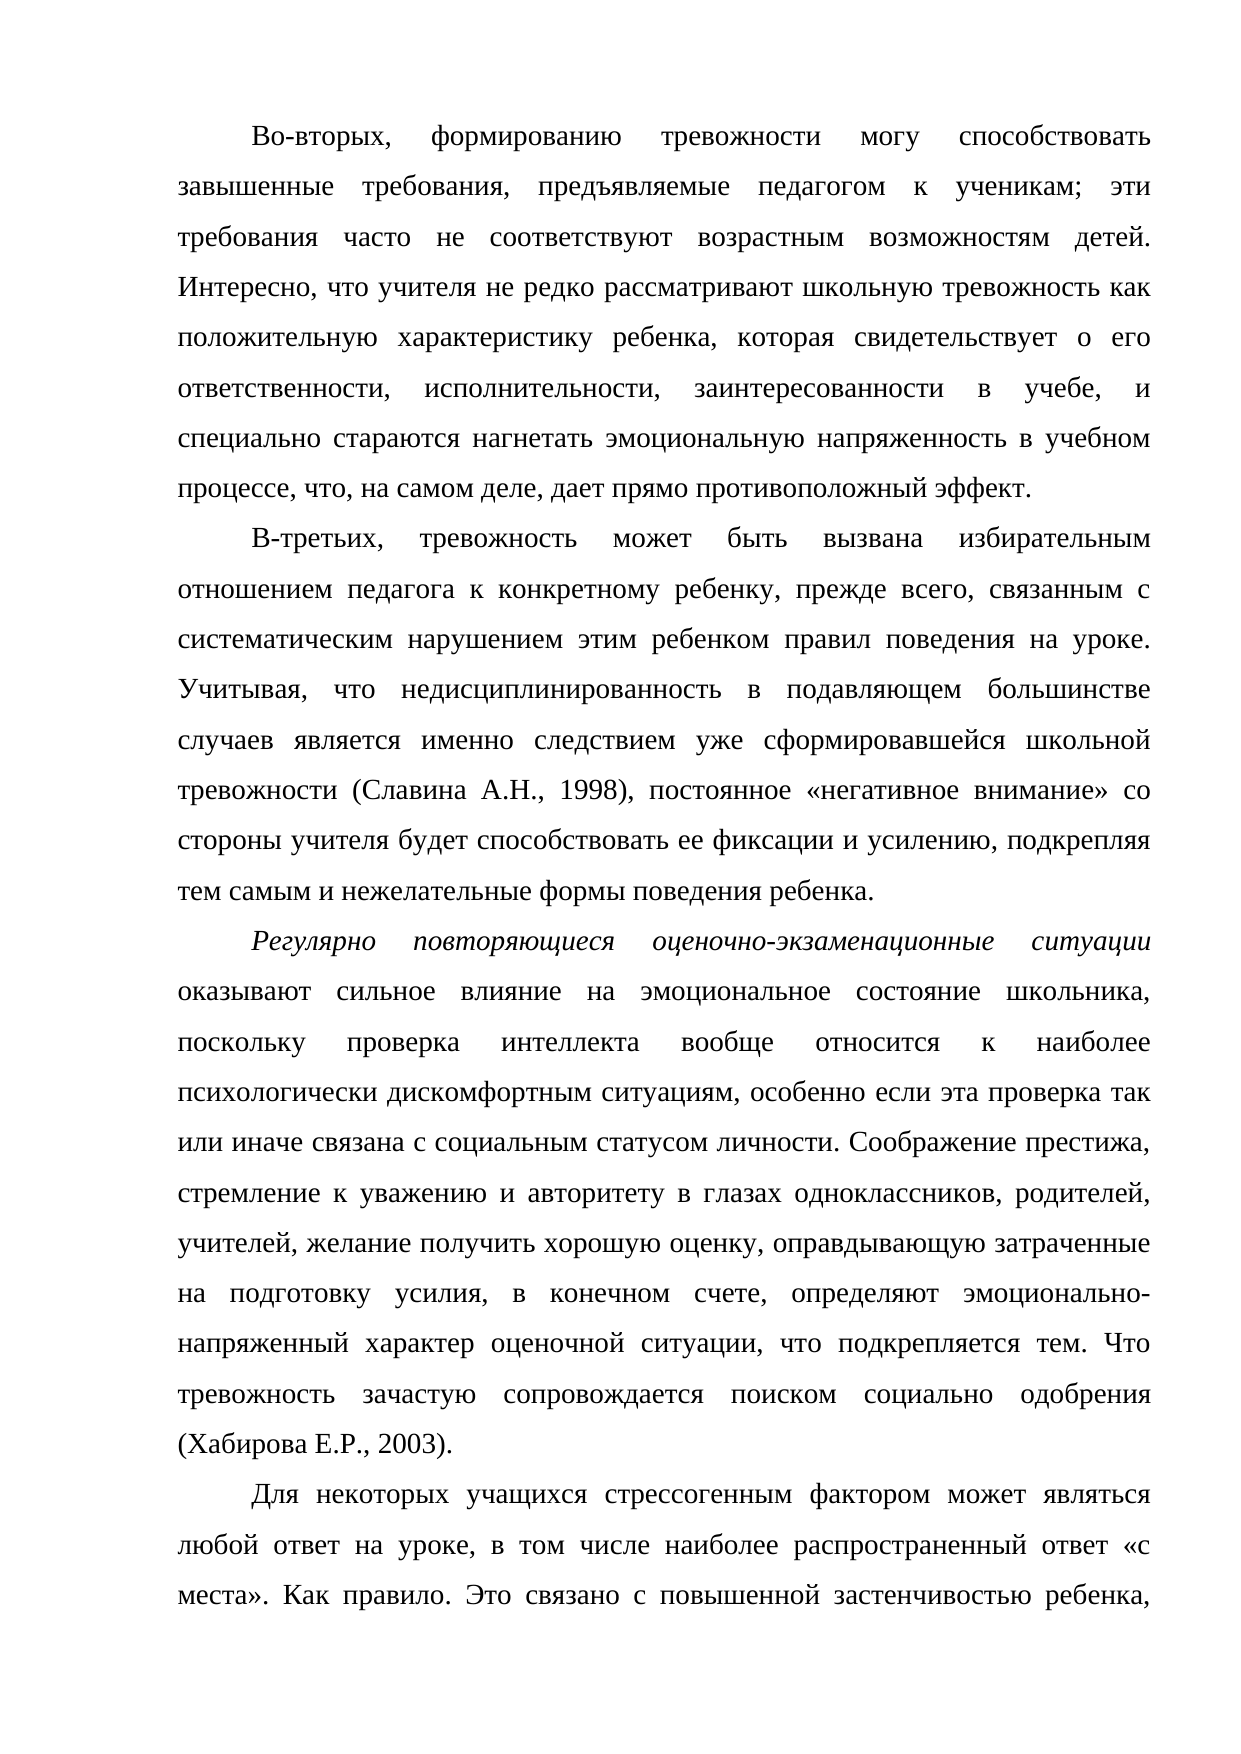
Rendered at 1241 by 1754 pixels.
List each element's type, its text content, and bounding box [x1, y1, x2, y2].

text Во-вторых, формированию тревожности могу способствовать завышенные требования, предъявляемые педагогом к ученикам; эти требования часто не соответствуют возрастным возможностям детей. Интересно, что учителя не редко рассматривают школьную тревожность как положительную характеристику ребенка, которая свидетельствует о его ответственности, исполнительности, заинтересованности в учебе, и специально стараются нагнетать эмоциональную напряженность в учебном процессе, что, на самом деле, дает прямо противоположный эффект. [177, 118, 1152, 504]
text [177, 1477, 1152, 1611]
text В-третьих, тревожность может быть вызвана избирательным отношением педагога к конкретному ребенку, прежде всего, связанным с систематическим нарушением этим ребенком правил поведения на уроке. Учитывая, что недисциплинированность в подавляющем большинстве случаев является именно следствием уже сформировавшейся школьной тревожности (Славина А.Н., 1998), постоянное «негативное внимание» со стороны учителя будет способствовать ее фиксации и усилению, подкрепляя тем самым и нежелательные формы поведения ребенка. [177, 521, 1152, 906]
text Регулярно повторяющиеся оценочно-экзаменационные ситуации оказывают сильное влияние на эмоциональное состояние школьника, поскольку проверка интеллекта вообще относится к наиболее психологически дискомфортным ситуациям, особенно если эта проверка так или иначе связана с социальным статусом личности. Соображение престижа, стремление к уважению и авторитету в глазах одноклассников, родителей, учителей, желание получить хорошую оценку, оправдывающую затраченные на подготовку усилия, в конечном счете, определяют эмоционально-напряженный характер оценочной ситуации, что подкрепляется тем. Что тревожность зачастую сопровождается поиском социально одобрения (Хабирова Е.Р., 2003). [177, 923, 1152, 1460]
